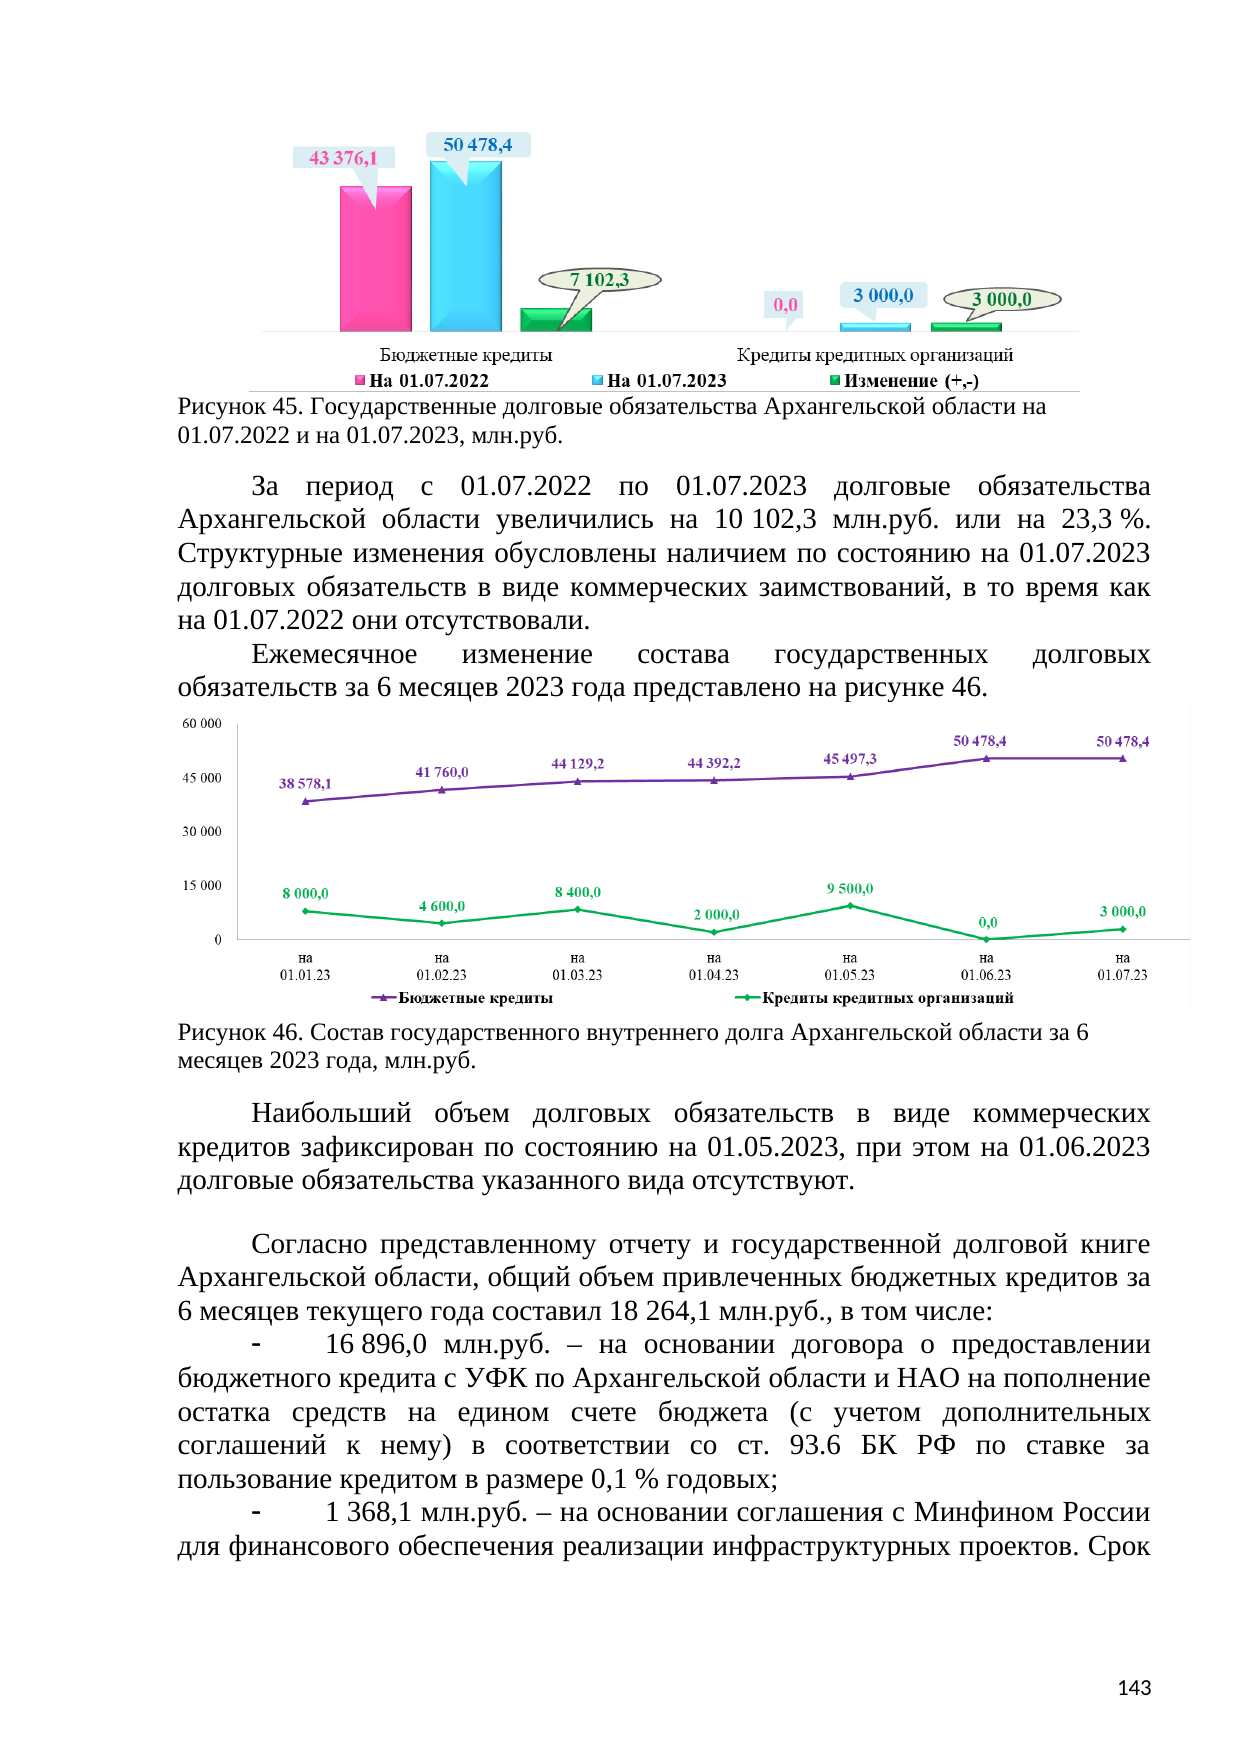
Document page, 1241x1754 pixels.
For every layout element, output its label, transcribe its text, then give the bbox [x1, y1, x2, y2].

text Наибольший объем долговых обязательств в виде коммерческих кредитов зафиксирован по состоянию на 01.05.2023, при этом на 01.06.2023 долговые обязательства указанного вида отсутствуют. [177, 1095, 1152, 1196]
text Рисунок 45. Государственные долговые обязательства Архангельской области на 01.07.2022 и на 01.07.2023, млн.руб. [177, 391, 1152, 449]
text За период с 01.07.2022 по 01.07.2023 долговые обязательства Архангельской области увеличились на 10 102,3 млн.руб. или на 23,3 %. Структурные изменения обусловлены наличием по состоянию на 01.07.2023 долговых обязательств в виде коммерческих заимствований, в то время как на 01.07.2022 они отсутствовали. [177, 468, 1152, 636]
text Согласно представленному отчету и государственной долговой книге Архангельской области, общий объем привлеченных бюджетных кредитов за 6 месяцев текущего года составил 18 264,1 млн.руб., в том числе: [177, 1226, 1152, 1327]
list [177, 1494, 1152, 1562]
list 16 896,0 млн.руб. – на основании договора о предоставлении бюджетного кредита с УФК по Архангельской области и НАО на пополнение остатка средств на едином счете бюджета (с учетом дополнительных соглашений к нему) в соответствии со ст. 93.6 БК РФ по ставке за пользование кредитом в размере 0,1 % годовых; [177, 1327, 1152, 1494]
picture [177, 702, 1191, 1011]
text Ежемесячное изменение состава государственных долговых обязательств за 6 месяцев 2023 года представлено на рисунке 46. [177, 636, 1152, 702]
text Рисунок 46. Состав государственного внутреннего долга Архангельской области за 6 месяцев 2023 года, млн.руб. [177, 1017, 1152, 1074]
picture [248, 118, 1080, 392]
